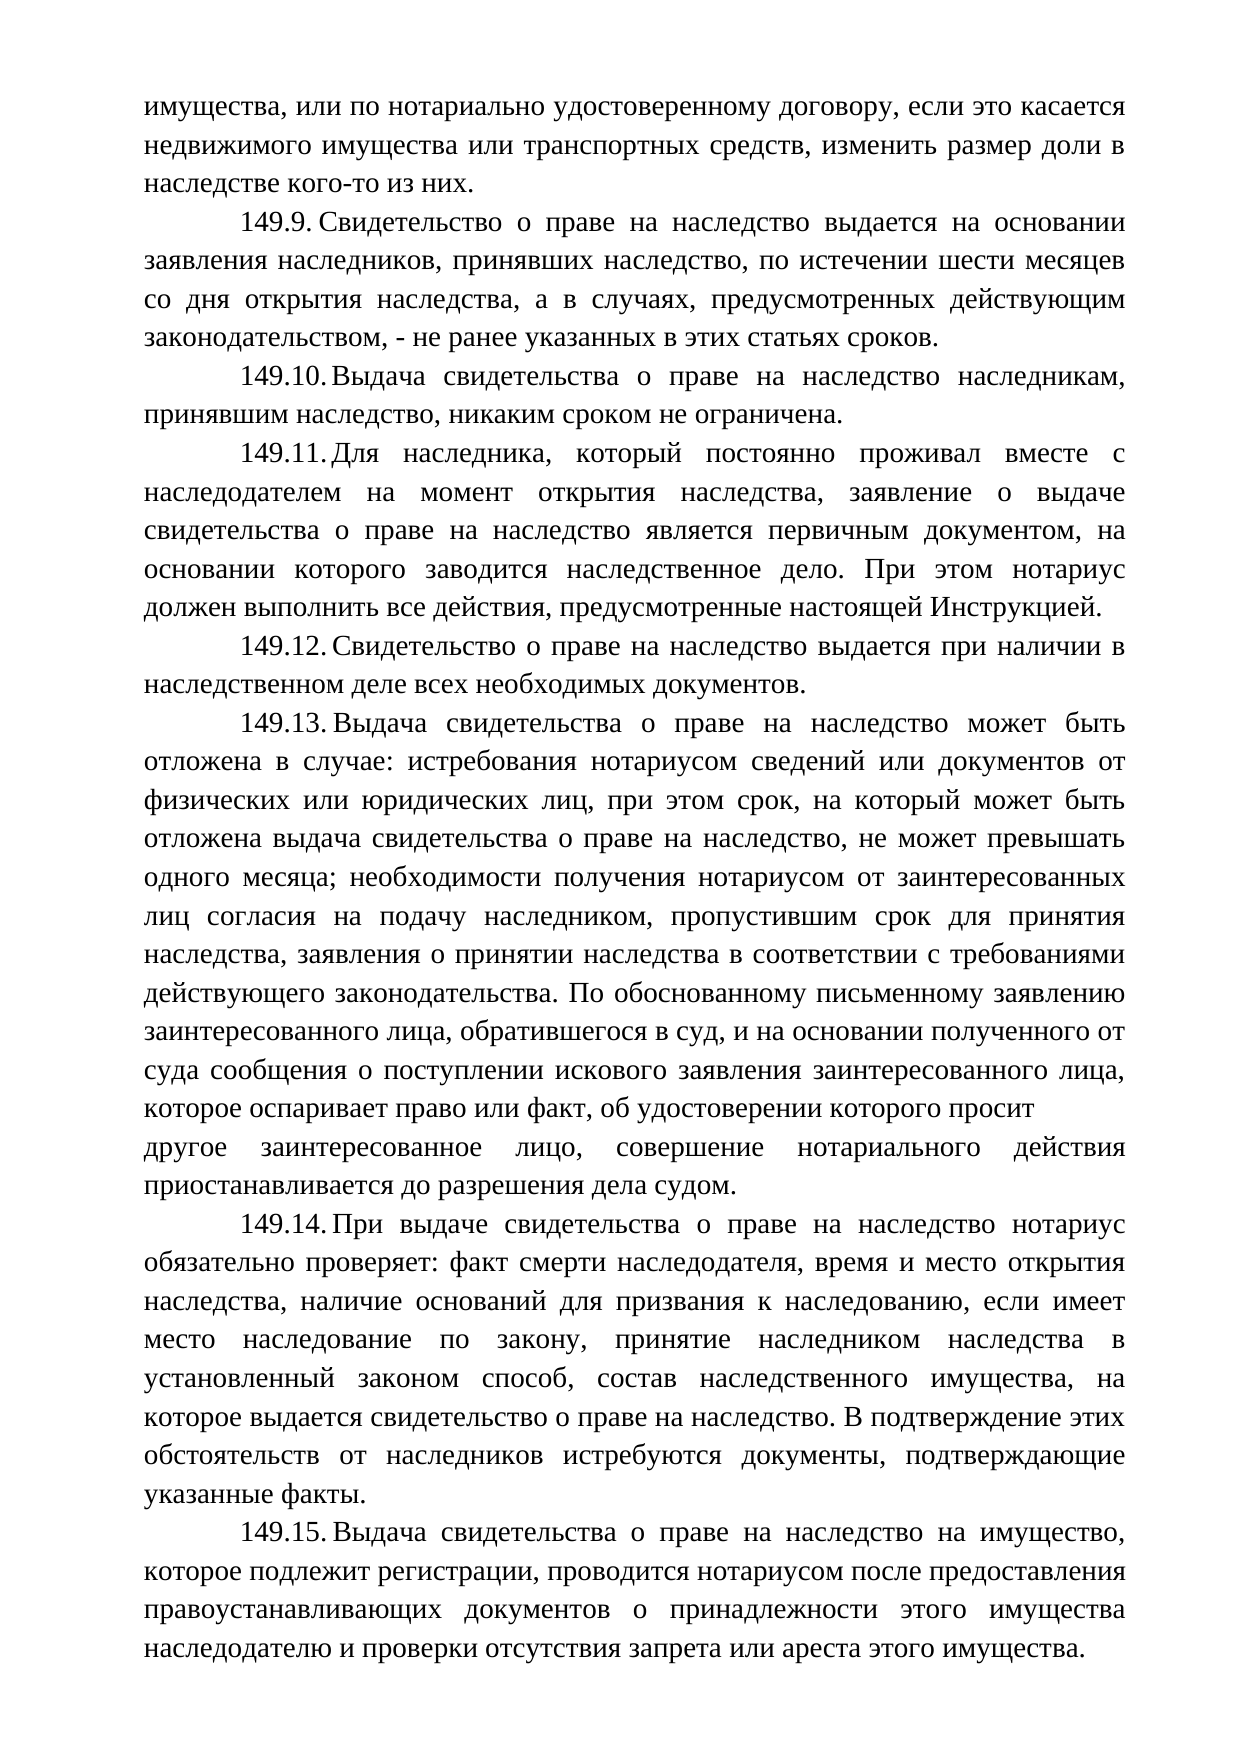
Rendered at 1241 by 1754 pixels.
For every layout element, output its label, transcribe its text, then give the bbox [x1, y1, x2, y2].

list При выдаче свидетельства о праве на наследство нотариус обязательно проверяет: факт смерти наследодателя, время и место открытия наследства, наличие оснований для призвания к наследованию, если имеет место наследование по закону, принятие наследником наследства в установленный законом способ, состав наследственного имущества, на которое выдается свидетельство о праве на наследство. В подтверждение этих обстоятельств от наследников истребуются документы, подтверждающие указанные факты. [144, 1206, 1126, 1509]
text другое заинтересованное лицо, совершение нотариального действия приостанавливается до разрешения дела судом. [144, 1129, 1126, 1201]
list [144, 88, 1126, 199]
list Свидетельство о праве на наследство выдается на основании заявления наследников, принявших наследство, по истечении шести месяцев со дня открытия наследства, а в случаях, предусмотренных действующим законодательством, - не ранее указанных в этих статьях сроков. [144, 204, 1126, 353]
list Выдача свидетельства о праве на наследство наследникам, принявшим наследство, никаким сроком не ограничена. [144, 358, 1126, 430]
list Выдача свидетельства о праве на наследство на имущество, которое подлежит регистрации, проводится нотариусом после предоставления правоустанавливающих документов о принадлежности этого имущества наследодателю и проверки отсутствия запрета или ареста этого имущества. [144, 1514, 1126, 1663]
list Выдача свидетельства о праве на наследство может быть отложена в случае: истребования нотариусом сведений или документов от физических или юридических лиц, при этом срок, на который может быть отложена выдача свидетельства о праве на наследство, не может превышать одного месяца; необходимости получения нотариусом от заинтересованных лиц согласия на подачу наследником, пропустившим срок для принятия наследства, заявления о принятии наследства в соответствии с требованиями действующего законодательства. По обоснованному письменному заявлению заинтересованного лица, обратившегося в суд, и на основании полученного от суда сообщения о поступлении искового заявления заинтересованного лица, которое оспаривает право или факт, об удостоверении которого просит [144, 705, 1126, 1124]
list Свидетельство о праве на наследство выдается при наличии в наследственном деле всех необходимых документов. [144, 628, 1126, 700]
list Для наследника, который постоянно проживал вместе с наследодателем на момент открытия наследства, заявление о выдаче свидетельства о праве на наследство является первичным документом, на основании которого заводится наследственное дело. При этом нотариус должен выполнить все действия, предусмотренные настоящей Инструкцией. [144, 435, 1126, 623]
